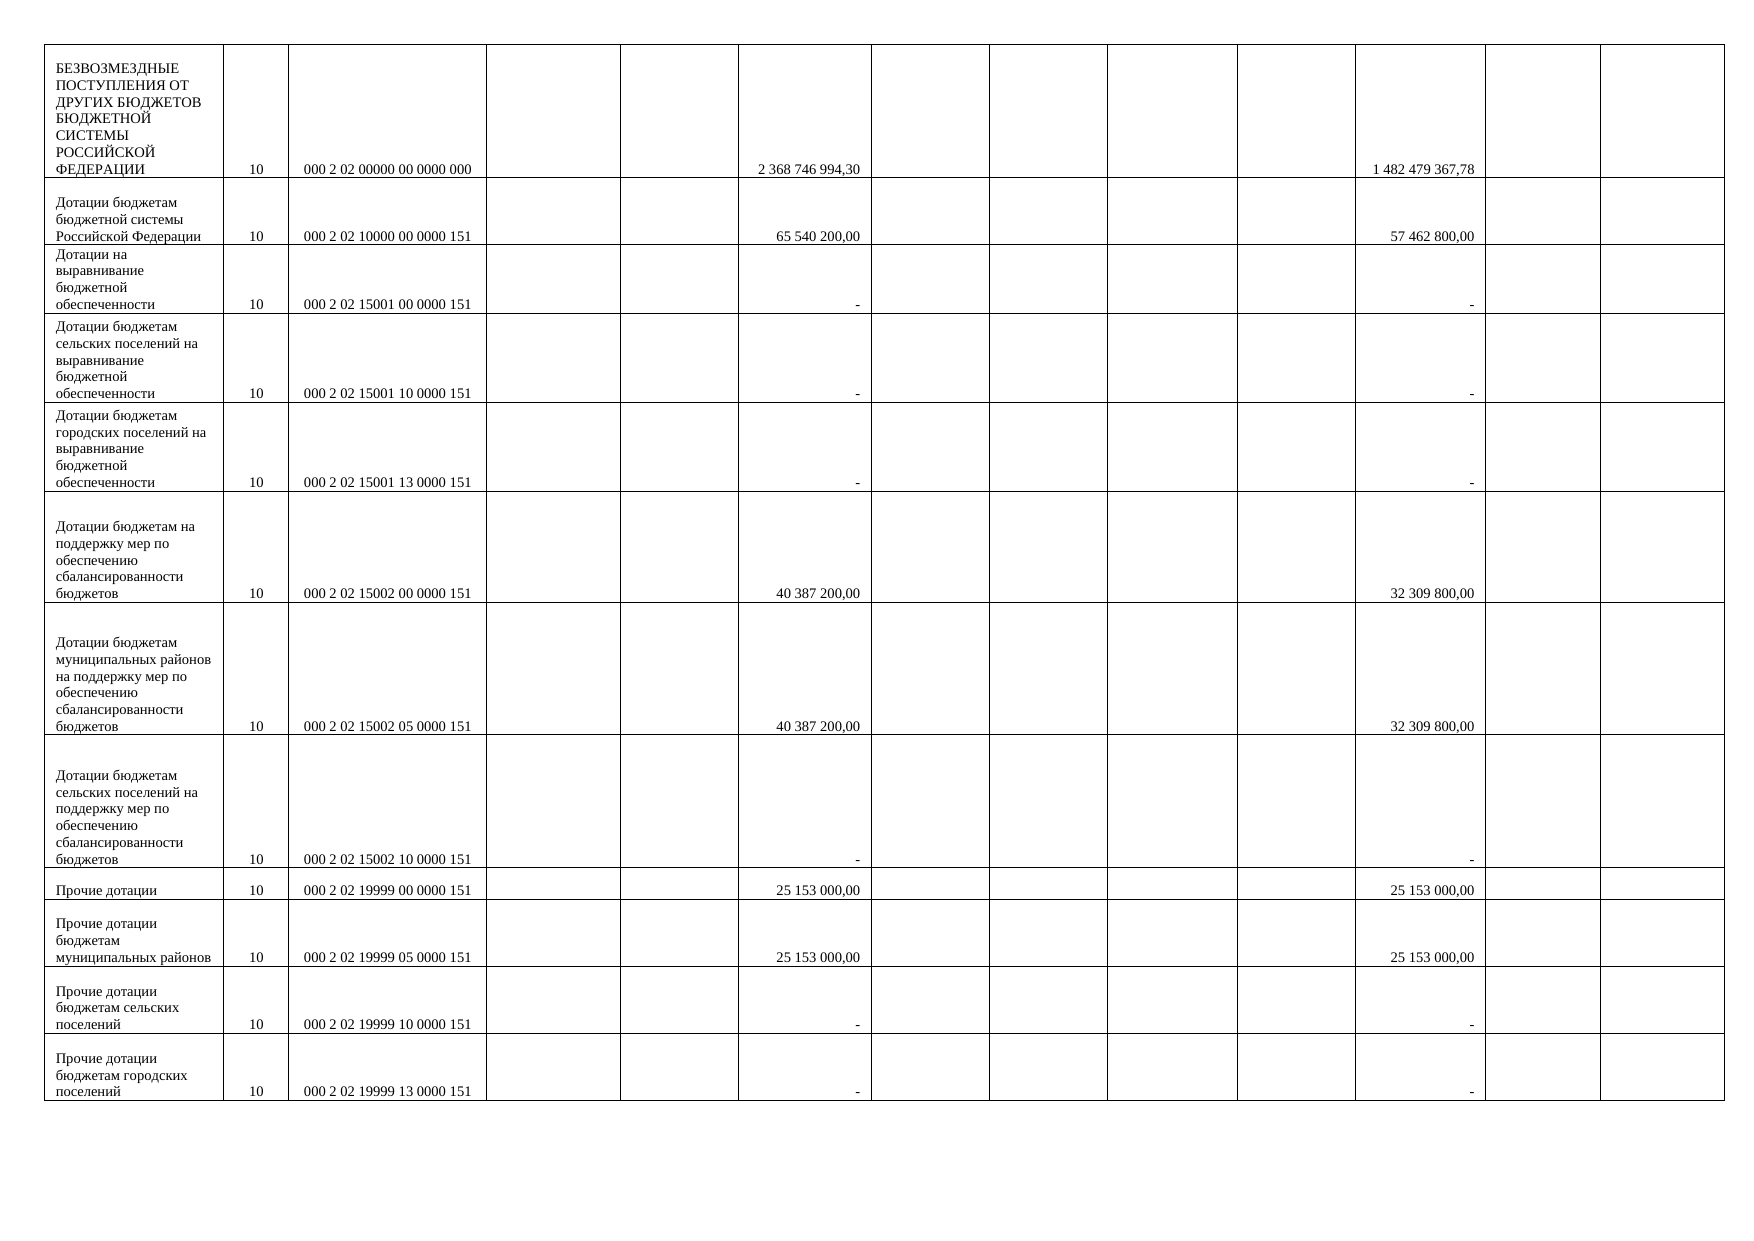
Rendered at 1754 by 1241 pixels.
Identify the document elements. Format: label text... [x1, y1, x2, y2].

table_cell [1108, 314, 1237, 402]
table_cell [872, 735, 989, 867]
table_cell [621, 900, 738, 966]
table_cell [990, 1034, 1107, 1100]
table_cell [1238, 245, 1355, 312]
table_cell 000 2 02 15002 05 0000 151 [289, 603, 486, 734]
table_cell 000 2 02 19999 00 0000 151 [289, 868, 486, 898]
table_cell [487, 492, 620, 602]
table_cell [990, 967, 1107, 1033]
table_cell [990, 403, 1107, 491]
table_cell - [1356, 735, 1485, 867]
table_cell 57 462 800,00 [1356, 178, 1485, 244]
table_cell [487, 403, 620, 491]
table_cell 25 153 000,00 [739, 868, 871, 898]
table_cell [1108, 45, 1237, 177]
table_cell [487, 45, 620, 177]
table_cell [872, 314, 989, 402]
table_cell [1238, 868, 1355, 898]
table_cell [1601, 1034, 1724, 1100]
table_cell [990, 492, 1107, 602]
table_cell [990, 314, 1107, 402]
table_cell 000 2 02 15001 00 0000 151 [289, 245, 486, 312]
table_cell [872, 245, 989, 312]
table_cell [1486, 603, 1600, 734]
table_cell [487, 314, 620, 402]
table_cell - [1356, 245, 1485, 312]
table_cell Дотации бюджетам бюджетной системы Российской Федерации [45, 178, 223, 244]
table_cell [1601, 245, 1724, 312]
table_cell [487, 603, 620, 734]
table_cell Дотации бюджетам сельских поселений на выравнивание бюджетной обеспеченности [45, 314, 223, 402]
table_cell 25 153 000,00 [1356, 900, 1485, 966]
table_cell [621, 492, 738, 602]
table_cell [990, 868, 1107, 898]
table_cell 000 2 02 19999 10 0000 151 [289, 967, 486, 1033]
table_cell [1108, 492, 1237, 602]
table_cell - [1356, 403, 1485, 491]
table_cell [1601, 735, 1724, 867]
table_cell 000 2 02 15001 10 0000 151 [289, 314, 486, 402]
table_cell [990, 603, 1107, 734]
table_cell 10 [224, 314, 288, 402]
table_cell 40 387 200,00 [739, 492, 871, 602]
table_cell - [1356, 314, 1485, 402]
table_cell 000 2 02 10000 00 0000 151 [289, 178, 486, 244]
table_cell [1108, 245, 1237, 312]
table_cell [1601, 45, 1724, 177]
table_cell [1486, 314, 1600, 402]
table_cell [872, 900, 989, 966]
table_cell [1108, 403, 1237, 491]
table_cell 25 153 000,00 [739, 900, 871, 966]
table_cell [1601, 900, 1724, 966]
table_cell 10 [224, 868, 288, 898]
table_cell [1486, 245, 1600, 312]
table_cell [990, 45, 1107, 177]
table_cell - [1356, 967, 1485, 1033]
table_cell - [1356, 1034, 1485, 1100]
table_cell [621, 967, 738, 1033]
table_cell [1238, 492, 1355, 602]
table_cell [872, 178, 989, 244]
table_cell 000 2 02 15002 10 0000 151 [289, 735, 486, 867]
table_cell [1486, 868, 1600, 898]
table_cell 000 2 02 15002 00 0000 151 [289, 492, 486, 602]
table_cell 10 [224, 45, 288, 177]
table_cell [1486, 492, 1600, 602]
table_cell 10 [224, 967, 288, 1033]
table_cell [990, 178, 1107, 244]
table_cell [487, 868, 620, 898]
table_cell [1486, 178, 1600, 244]
table_cell [1108, 735, 1237, 867]
table_cell [621, 735, 738, 867]
table_cell [1486, 45, 1600, 177]
table_cell 2 368 746 994,30 [739, 45, 871, 177]
table_cell [1238, 314, 1355, 402]
table_cell - [739, 403, 871, 491]
table_cell [487, 178, 620, 244]
table_cell - [739, 1034, 871, 1100]
table_cell 000 2 02 19999 13 0000 151 [289, 1034, 486, 1100]
table_cell - [739, 735, 871, 867]
table_cell [1486, 900, 1600, 966]
table_cell [621, 868, 738, 898]
table_cell [1601, 868, 1724, 898]
table_cell 32 309 800,00 [1356, 603, 1485, 734]
table_cell [1486, 1034, 1600, 1100]
table_cell [872, 603, 989, 734]
table_cell Дотации бюджетам муниципальных районов на поддержку мер по обеспечению сбалансированности бюджетов [45, 603, 223, 734]
table_cell [1238, 735, 1355, 867]
table_cell [1238, 178, 1355, 244]
table_cell [872, 492, 989, 602]
table_cell [872, 868, 989, 898]
table_cell [487, 245, 620, 312]
table_cell [1238, 45, 1355, 177]
table_cell [872, 967, 989, 1033]
table_cell 000 2 02 19999 05 0000 151 [289, 900, 486, 966]
table_cell 10 [224, 900, 288, 966]
table_cell Прочие дотации бюджетам сельских поселений [45, 967, 223, 1033]
table_cell [1108, 967, 1237, 1033]
table_cell [1238, 403, 1355, 491]
table_cell [487, 900, 620, 966]
table_cell [1108, 1034, 1237, 1100]
table_cell [1238, 967, 1355, 1033]
table_cell [1108, 900, 1237, 966]
table_cell 10 [224, 492, 288, 602]
table_cell 10 [224, 735, 288, 867]
table_cell 1 482 479 367,78 [1356, 45, 1485, 177]
table_cell 25 153 000,00 [1356, 868, 1485, 898]
table_cell [621, 178, 738, 244]
table_cell 32 309 800,00 [1356, 492, 1485, 602]
table_cell - [739, 967, 871, 1033]
table_cell [1601, 178, 1724, 244]
table_cell 10 [224, 1034, 288, 1100]
table_cell Дотации бюджетам на поддержку мер по обеспечению сбалансированности бюджетов [45, 492, 223, 602]
table_cell 10 [224, 603, 288, 734]
table_cell 40 387 200,00 [739, 603, 871, 734]
table_cell [1486, 403, 1600, 491]
table_cell [872, 45, 989, 177]
table_cell 000 2 02 00000 00 0000 000 [289, 45, 486, 177]
table_cell Прочие дотации бюджетам муниципальных районов [45, 900, 223, 966]
table_cell [487, 1034, 620, 1100]
table_cell [621, 245, 738, 312]
table_cell 10 [224, 403, 288, 491]
table_cell Дотации бюджетам сельских поселений на поддержку мер по обеспечению сбалансированности бюджетов [45, 735, 223, 867]
table_cell [1486, 735, 1600, 867]
table_cell 10 [224, 245, 288, 312]
table_cell 000 2 02 15001 13 0000 151 [289, 403, 486, 491]
table_cell [990, 735, 1107, 867]
table_cell 10 [224, 178, 288, 244]
table_cell [990, 900, 1107, 966]
table_cell [1108, 603, 1237, 734]
table_cell Прочие дотации бюджетам городских поселений [45, 1034, 223, 1100]
table_cell Дотации бюджетам городских поселений на выравнивание бюджетной обеспеченности [45, 403, 223, 491]
table_cell 65 540 200,00 [739, 178, 871, 244]
table_cell [1601, 314, 1724, 402]
table_cell БЕЗВОЗМЕЗДНЫЕ ПОСТУПЛЕНИЯ ОТ ДРУГИХ БЮДЖЕТОВ БЮДЖЕТНОЙ СИСТЕМЫ РОССИЙСКОЙ ФЕДЕРАЦИИ [45, 45, 223, 177]
table_cell [1601, 403, 1724, 491]
table_cell [1601, 603, 1724, 734]
table_cell [1601, 967, 1724, 1033]
table_cell [1238, 603, 1355, 734]
table_cell [621, 403, 738, 491]
table_cell [621, 45, 738, 177]
table_cell Дотации на выравнивание бюджетной обеспеченности [45, 245, 223, 312]
table_cell [1108, 178, 1237, 244]
table_cell - [739, 245, 871, 312]
table_cell [487, 967, 620, 1033]
table_cell [1108, 868, 1237, 898]
table_cell [621, 603, 738, 734]
table_cell [872, 403, 989, 491]
table_cell [1238, 900, 1355, 966]
table_cell [1601, 492, 1724, 602]
table_cell Прочие дотации [45, 868, 223, 898]
table_cell [990, 245, 1107, 312]
table_cell [872, 1034, 989, 1100]
table_cell [621, 1034, 738, 1100]
table_cell - [739, 314, 871, 402]
table_cell [1238, 1034, 1355, 1100]
table_cell [487, 735, 620, 867]
table_cell [621, 314, 738, 402]
table_cell [1486, 967, 1600, 1033]
